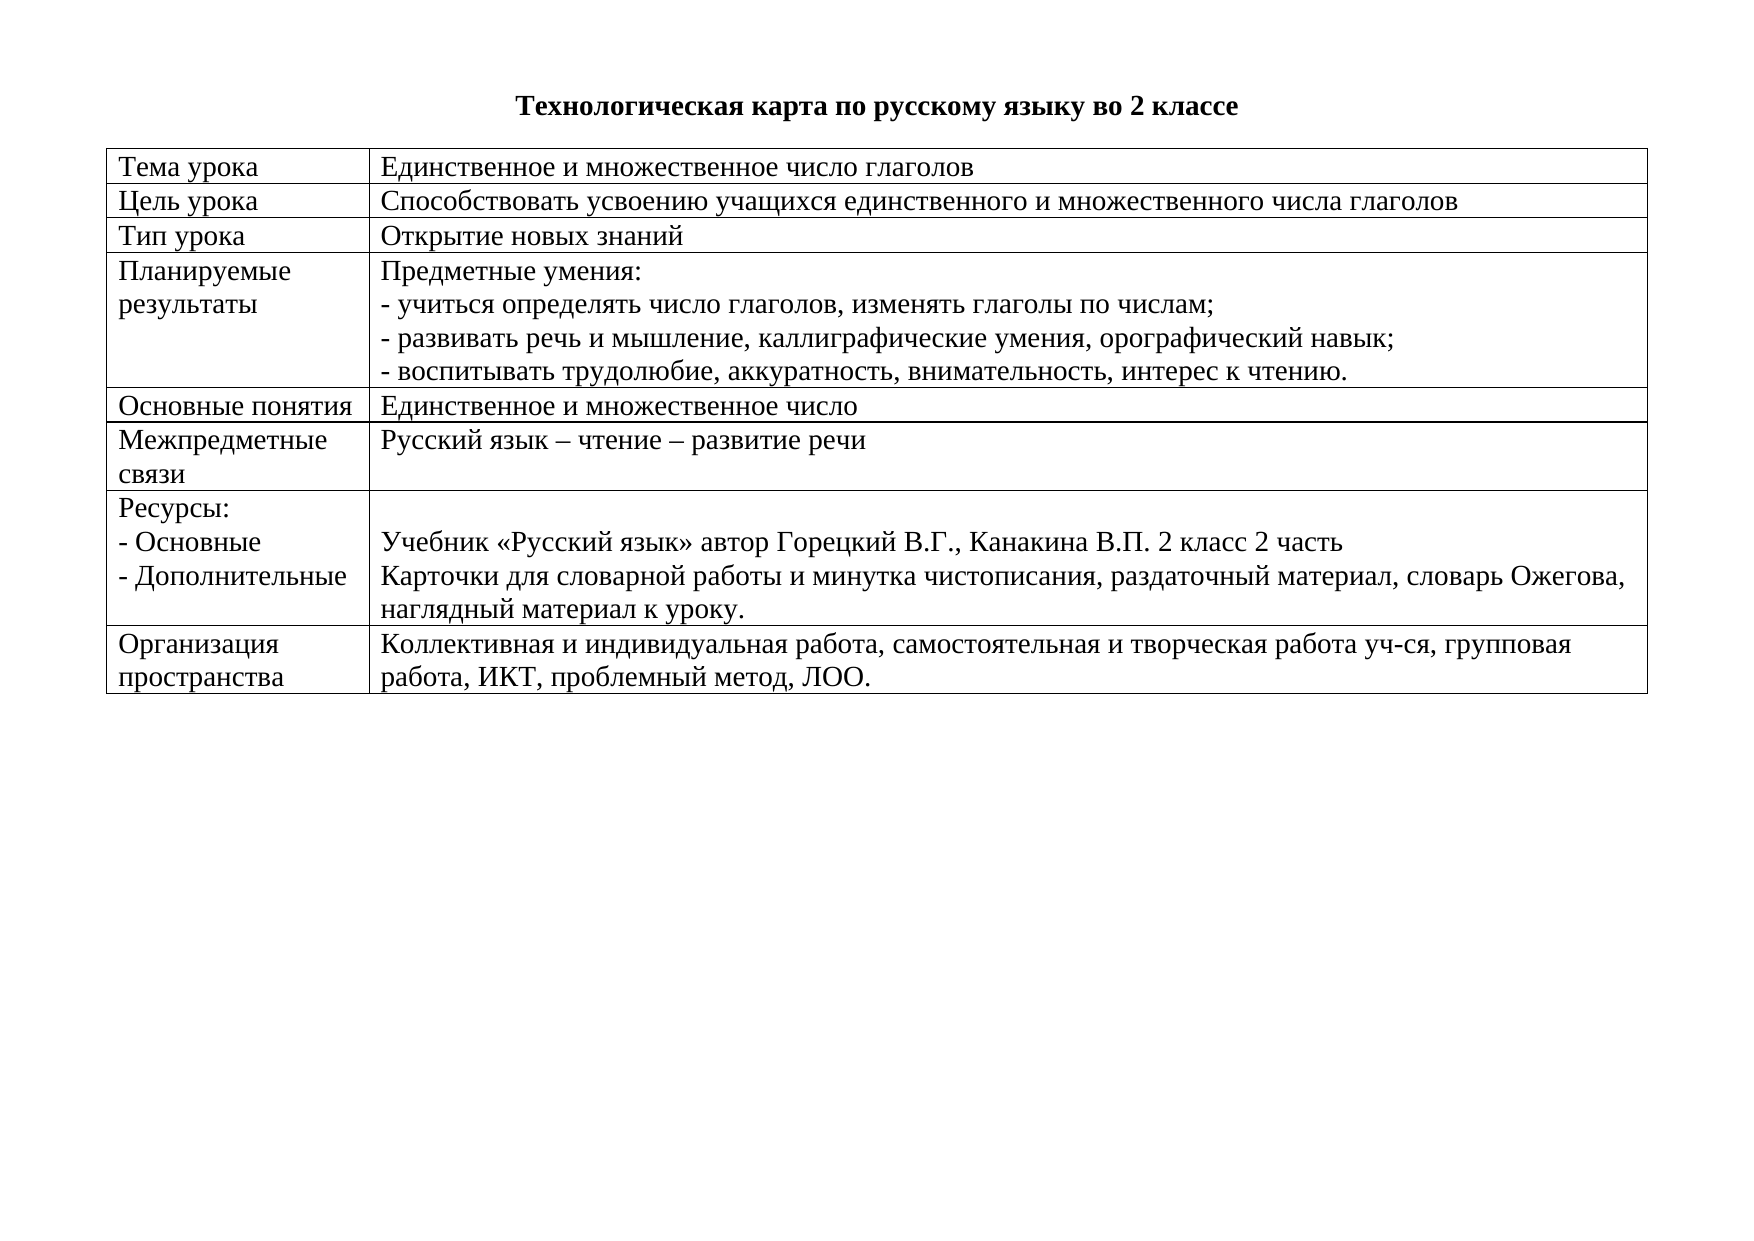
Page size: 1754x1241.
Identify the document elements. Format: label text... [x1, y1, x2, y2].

table_cell Организация пространства [107, 626, 369, 693]
table_cell Учебник «Русский язык» автор Горецкий В.Г., Канакина В.П. 2 класс 2 часть Карточки для словарной работы и минутка чистописания, раздаточный материал, словарь Ожегова, наглядный материал к уроку. [370, 491, 1647, 625]
table_header Единственное и множественное число глаголов [370, 149, 1647, 182]
table_cell Ресурсы: - Основные - Дополнительные [107, 491, 369, 625]
table_header Тема урока [107, 149, 369, 182]
table_cell Единственное и множественное число [370, 388, 1647, 421]
table_cell Планируемые результаты [107, 253, 369, 387]
table_cell Коллективная и индивидуальная работа, самостоятельная и творческая работа уч-ся, групповая работа, ИКТ, проблемный метод, ЛОО. [370, 626, 1647, 693]
table_cell Открытие новых знаний [370, 218, 1647, 252]
table_cell Предметные умения: - учиться определять число глаголов, изменять глаголы по числам; - развивать речь и мышление, каллиграфические умения, орографический навык; - воспитывать трудолюбие, аккуратность, внимательность, интерес к чтению. [370, 253, 1647, 387]
text Технологическая карта по русскому языку во 2 классе [118, 88, 1636, 122]
table_cell Русский язык – чтение – развитие речи [370, 423, 1647, 489]
table_cell Межпредметные связи [107, 423, 369, 489]
table_cell Способствовать усвоению учащихся единственного и множественного числа глаголов [370, 184, 1647, 217]
table_cell Тип урока [107, 218, 369, 252]
table_cell Основные понятия [107, 388, 369, 421]
table_cell Цель урока [107, 184, 369, 217]
